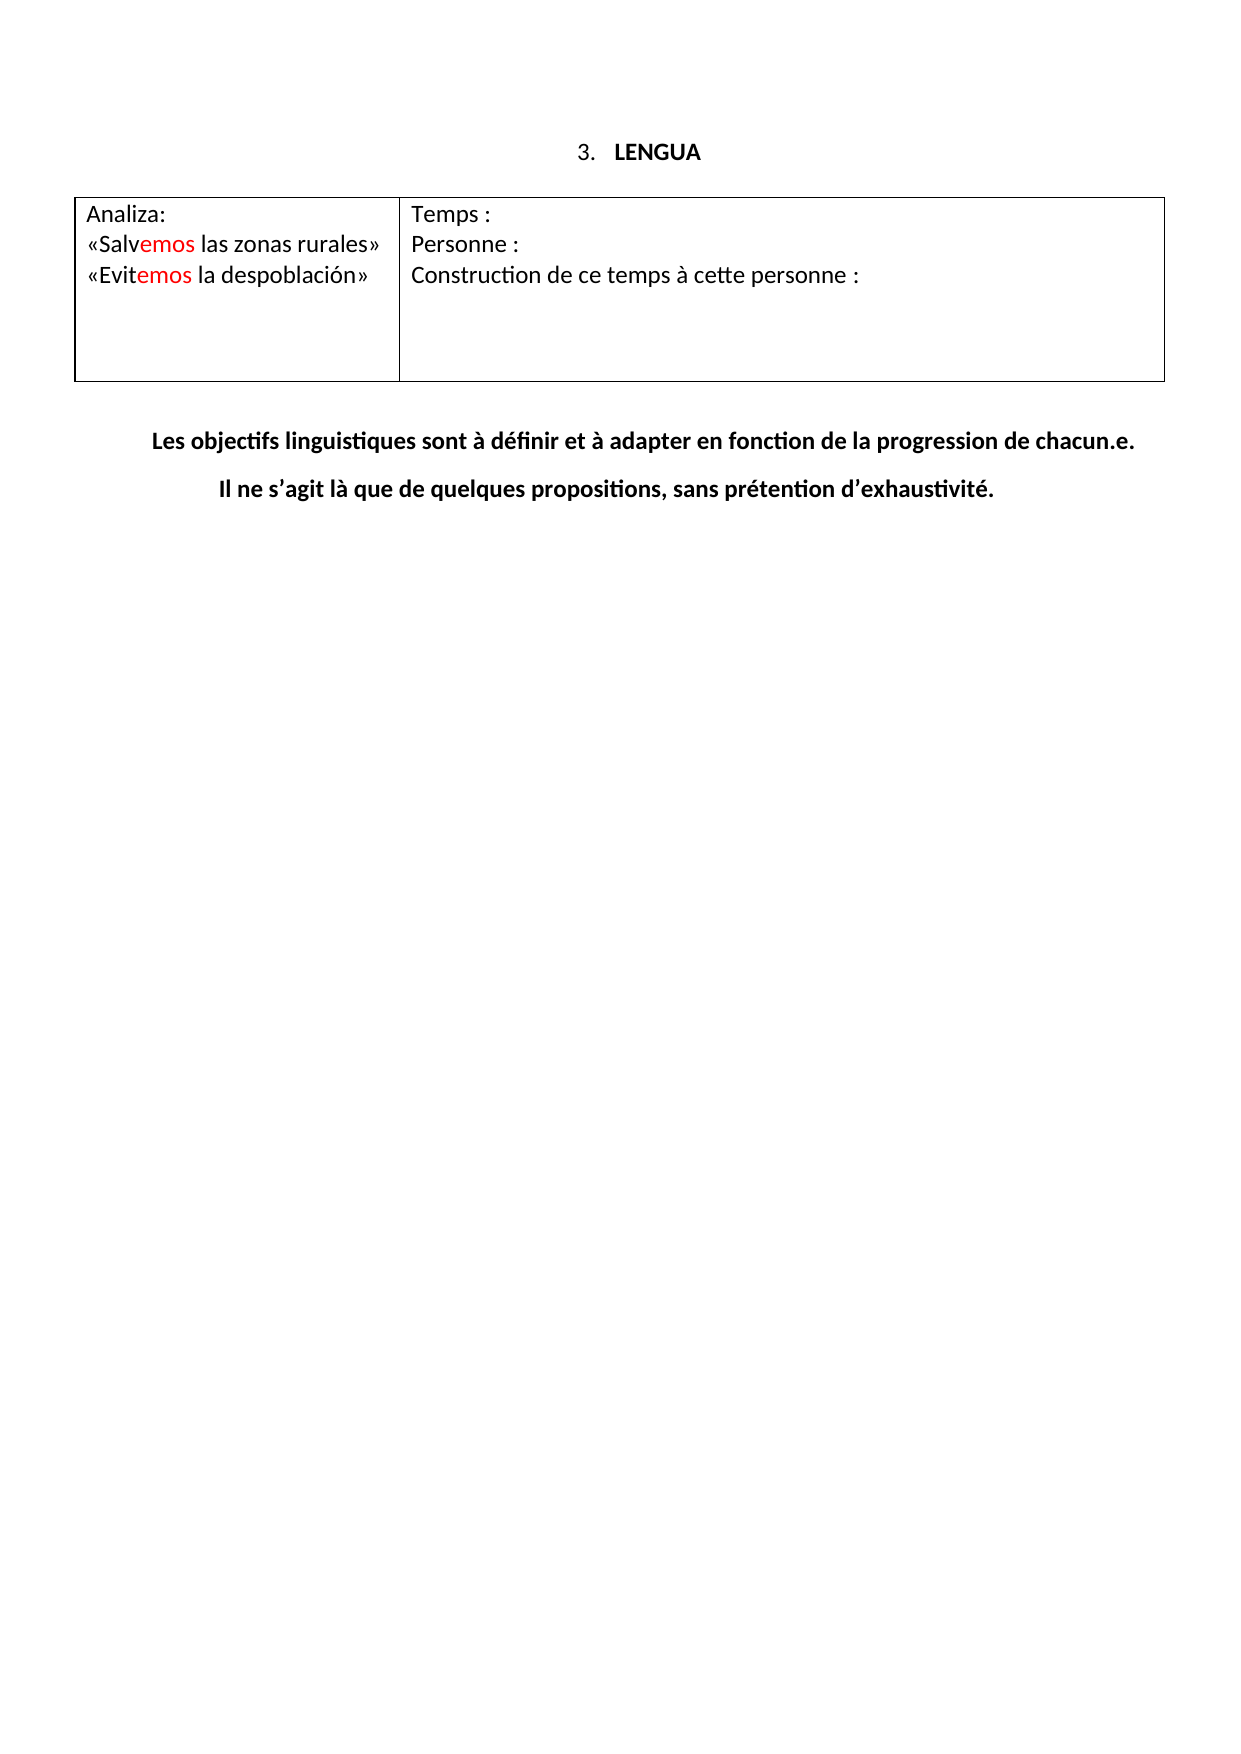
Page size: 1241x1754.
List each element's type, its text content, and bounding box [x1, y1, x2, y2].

list LENGUA [112, 136, 1165, 167]
table_header Analiza: «Salvemos las zonas rurales» «Evitemos la despoblación» [76, 198, 399, 381]
text Les objectifs linguistiques sont à définir et à adapter en fonction de la progression de chacun.e. [149, 425, 1139, 456]
text Il ne s’agit là que de quelques propositions, sans prétention d’exhaustivité. [75, 473, 1139, 503]
table_header Temps : Personne : Construction de ce temps à cette personne : [400, 198, 1164, 381]
